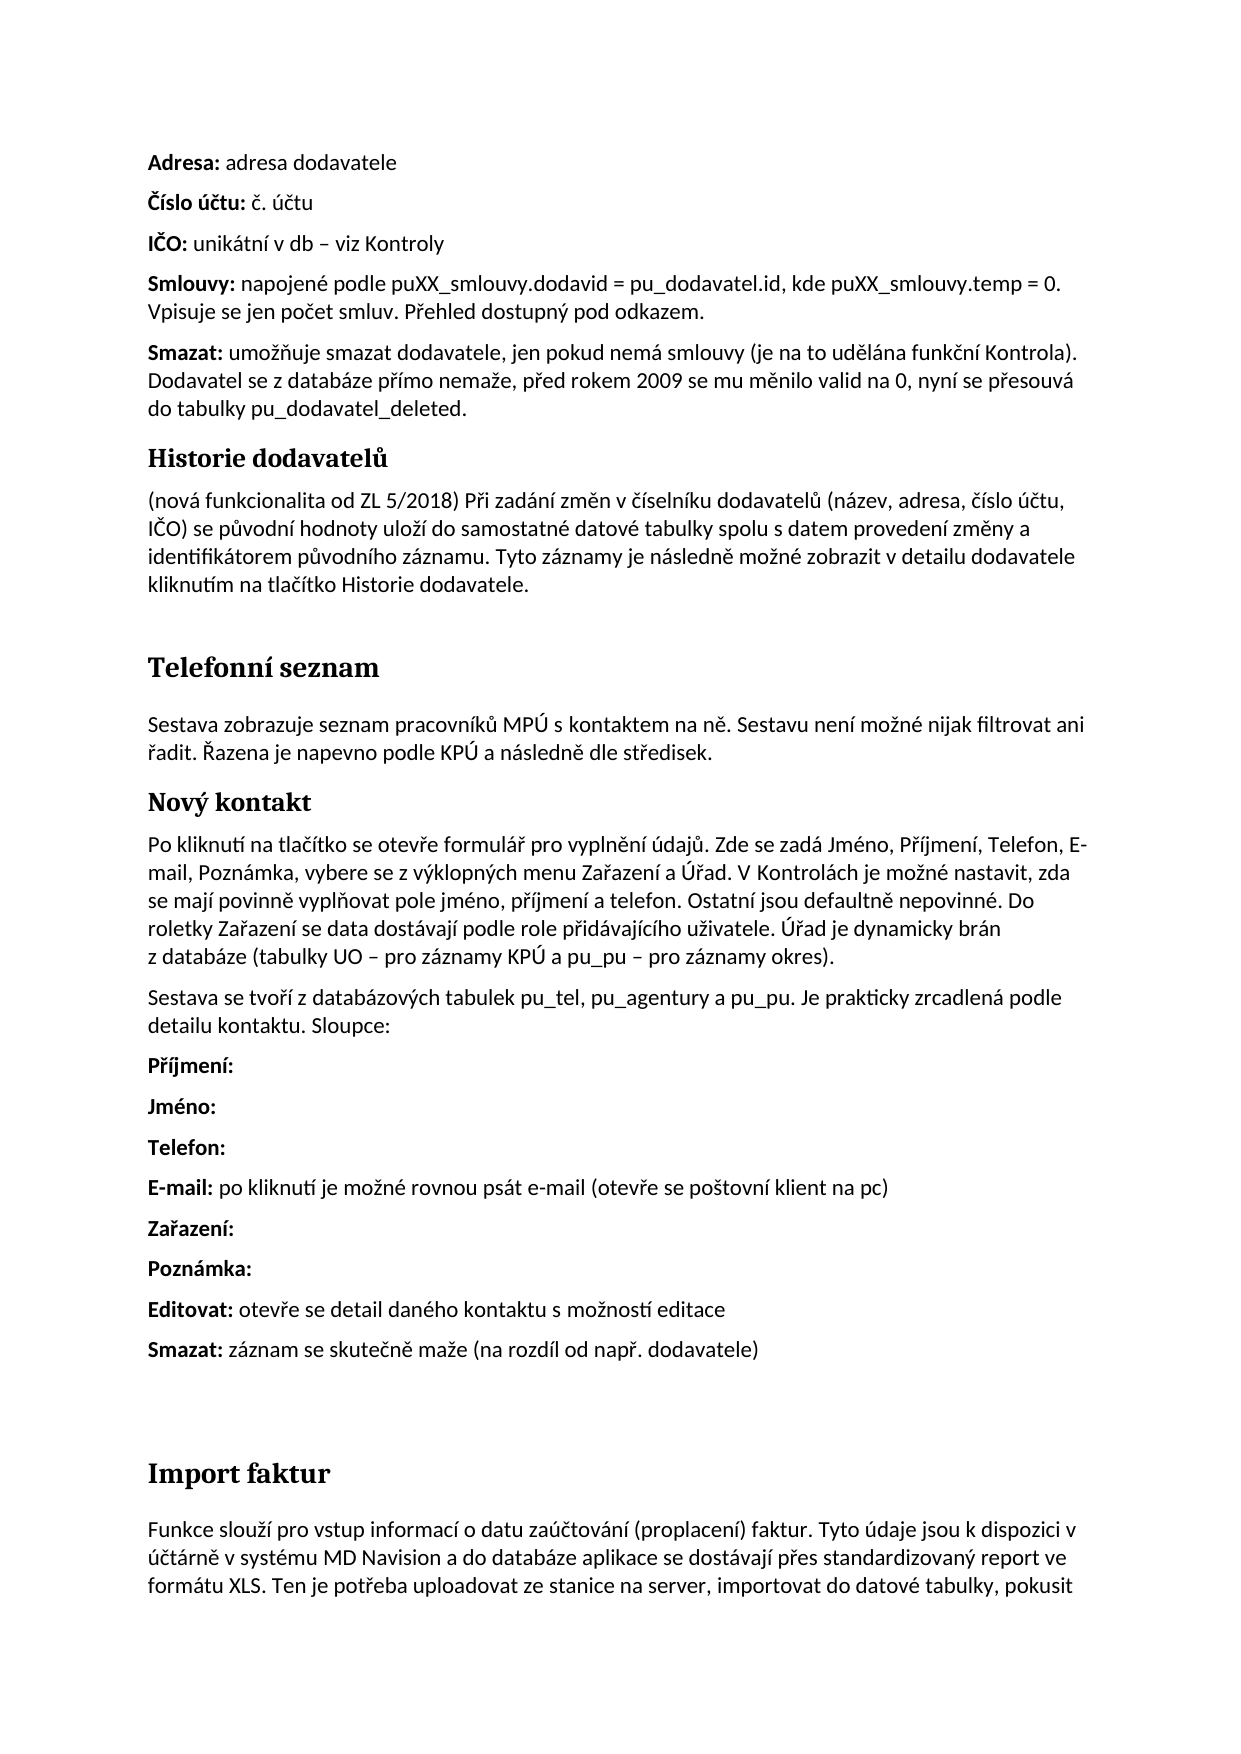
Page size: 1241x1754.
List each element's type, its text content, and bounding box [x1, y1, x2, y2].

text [148, 1515, 1093, 1599]
subtitle Nový kontakt [148, 787, 1093, 818]
text Číslo účtu: č. účtu [148, 188, 1093, 216]
text Zařazení: [148, 1214, 1093, 1242]
text Editovat: otevře se detail daného kontaktu s možností editace [148, 1295, 1093, 1323]
text Smazat: záznam se skutečně maže (na rozdíl od např. dodavatele) [148, 1335, 1093, 1363]
text IČO: unikátní v db – viz Kontroly [148, 229, 1093, 257]
text Jméno: [148, 1092, 1093, 1120]
text Příjmení: [148, 1052, 1093, 1079]
text E-mail: po kliknutí je možné rovnou psát e-mail (otevře se poštovní klient na pc) [148, 1173, 1093, 1201]
text Poznámka: [148, 1254, 1093, 1282]
text Adresa: adresa dodavatele [148, 148, 1093, 176]
text Sestava se tvoří z databázových tabulek pu_tel, pu_agentury a pu_pu. Je prakticky zrcadlená podle detailu kontaktu. Sloupce: [148, 983, 1093, 1039]
subtitle Import faktur [148, 1457, 1093, 1490]
text Telefon: [148, 1133, 1093, 1161]
text Smazat: umožňuje smazat dodavatele, jen pokud nemá smlouvy (je na to udělána funkční Kontrola). Dodavatel se z databáze přímo nemaže, před rokem 2009 se mu měnilo valid na 0, nyní se přesouvá do tabulky pu_dodavatel_deleted. [148, 338, 1093, 422]
text Sestava zobrazuje seznam pracovníků MPÚ s kontaktem na ně. Sestavu není možné nijak filtrovat ani řadit. Řazena je napevno podle KPÚ a následně dle středisek. [148, 710, 1093, 766]
subtitle Telefonní seznam [148, 651, 1093, 685]
text Smlouvy: napojené podle puXX_smlouvy.dodavid = pu_dodavatel.id, kde puXX_smlouvy.temp = 0. Vpisuje se jen počet smluv. Přehled dostupný pod odkazem. [148, 269, 1093, 325]
text (nová funkcionalita od ZL 5/2018) Při zadání změn v číselníku dodavatelů (název, adresa, číslo účtu, IČO) se původní hodnoty uloží do samostatné datové tabulky spolu s datem provedení změny a identifikátorem původního záznamu. Tyto záznamy je následně možné zobrazit v detailu dodavatele kliknutím na tlačítko Historie dodavatele. [148, 486, 1093, 598]
subtitle Historie dodavatelů [148, 443, 1093, 474]
text Po kliknutí na tlačítko se otevře formulář pro vyplnění údajů. Zde se zadá Jméno, Příjmení, Telefon, E-mail, Poznámka, vybere se z výklopných menu Zařazení a Úřad. V Kontrolách je možné nastavit, zda se mají povinně vyplňovat pole jméno, příjmení a telefon. Ostatní jsou defaultně nepovinné. Do roletky Zařazení se data dostávají podle role přidávajícího uživatele. Úřad je dynamicky brán z databáze (tabulky UO – pro záznamy KPÚ a pu_pu – pro záznamy okres). [148, 830, 1093, 971]
